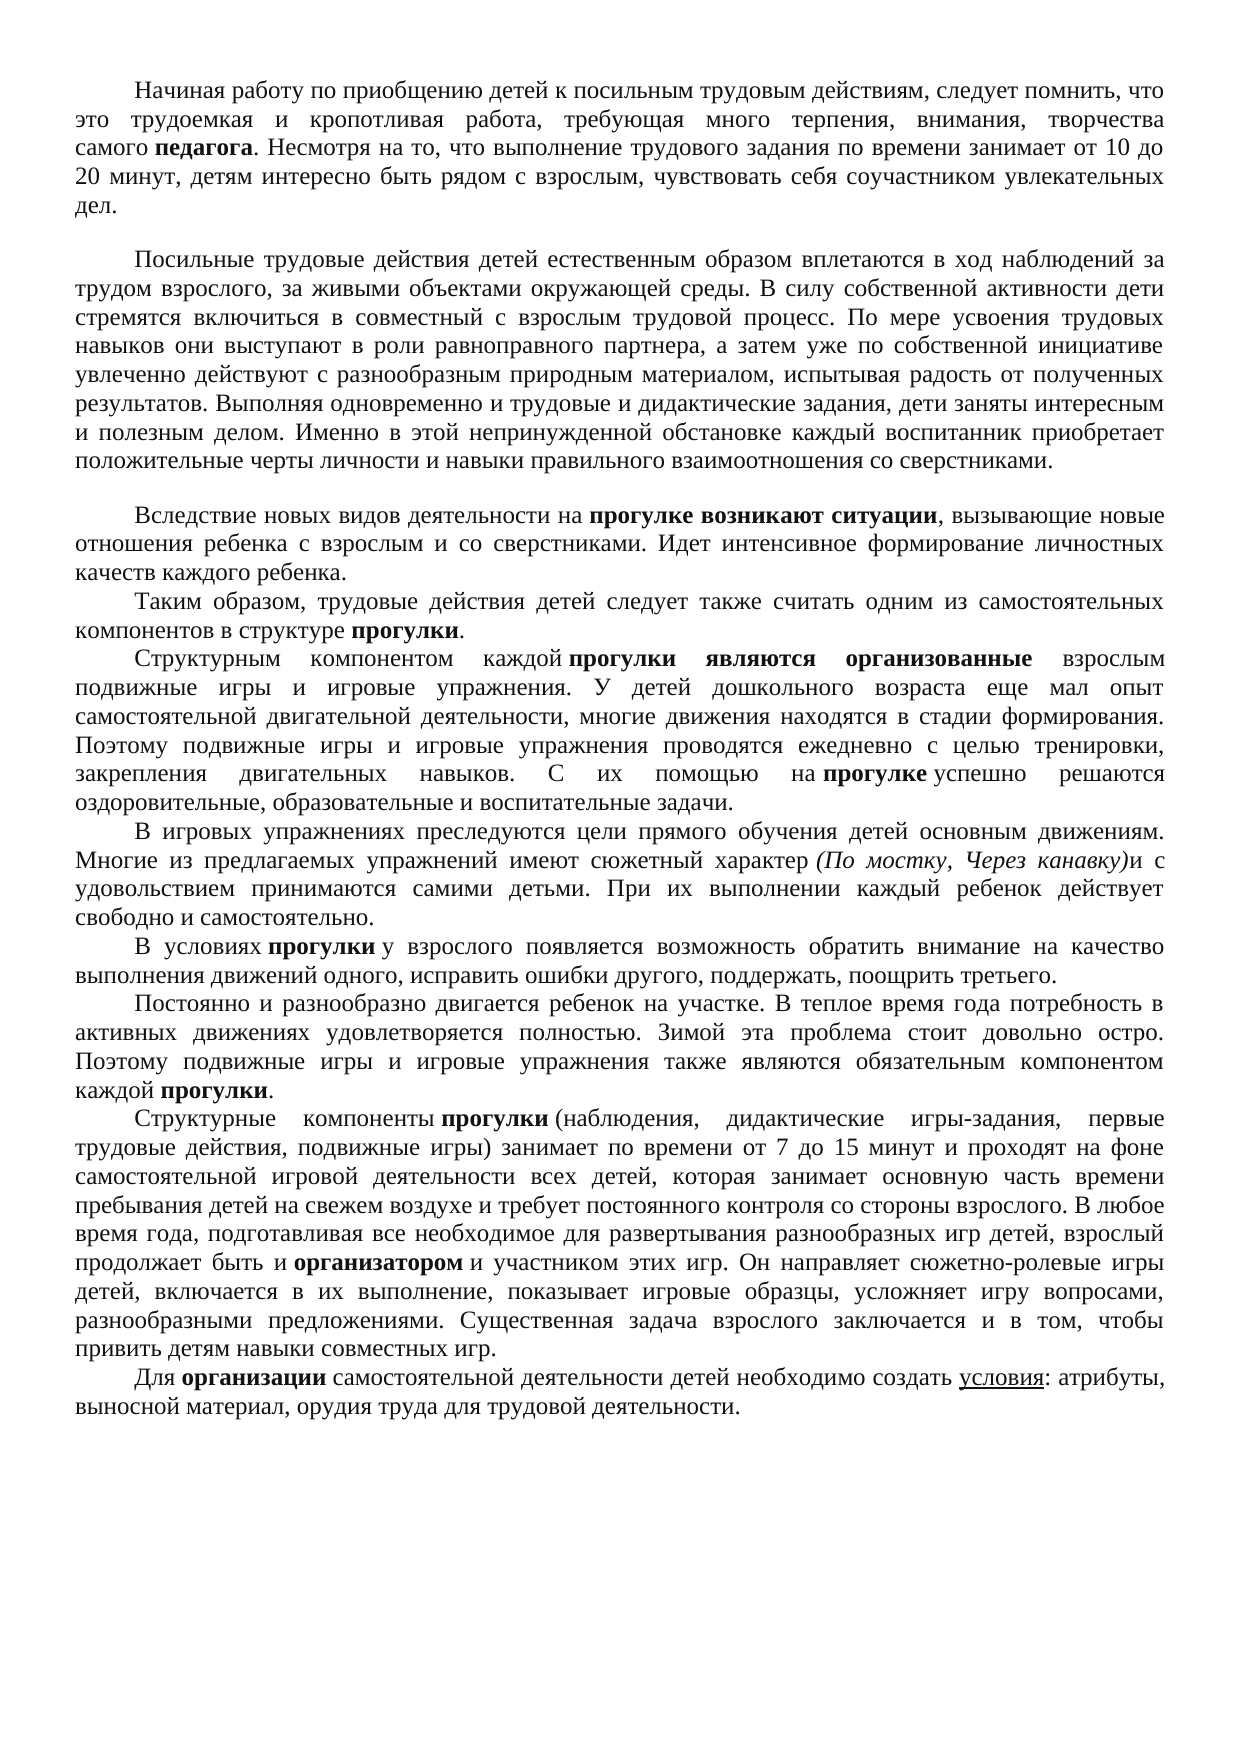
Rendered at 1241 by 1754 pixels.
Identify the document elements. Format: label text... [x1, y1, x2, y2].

text Начиная работу по приобщению детей к посильным трудовым действиям, следует помнить, что это трудоемкая и кропотливая работа, требующая много терпения, внимания, творчества самого педагога. Несмотря на то, что выполнение трудового задания по времени занимает от 10 до 20 минут, детям интересно быть рядом с взрослым, чувствовать себя соучастником увлекательных дел. [75, 75, 1165, 219]
text Структурным компонентом каждой прогулки являются организованные взрослым подвижные игры и игровые упражнения. У детей дошкольного возраста еще мал опыт самостоятельной двигательной деятельности, многие движения находятся в стадии формирования. Поэтому подвижные игры и игровые упражнения проводятся ежедневно с целью тренировки, закрепления двигательных навыков. С их помощью на прогулке успешно решаются оздоровительные, образовательные и воспитательные задачи. [75, 643, 1165, 816]
text Таким образом, трудовые действия детей следует также считать одним из самостоятельных компонентов в структуре прогулки. [75, 586, 1165, 643]
text Для организации самостоятельной деятельности детей необходимо создать условия: атрибуты, выносной материал, орудия труда для трудовой деятельности. [75, 1362, 1165, 1420]
text В игровых упражнениях преследуются цели прямого обучения детей основным движениям. Многие из предлагаемых упражнений имеют сюжетный характер (По мостку, Через канавку)и с удовольствием принимаются самими детьми. При их выполнении каждый ребенок действует свободно и самостоятельно. [75, 816, 1165, 931]
text Постоянно и разнообразно двигается ребенок на участке. В теплое время года потребность в активных движениях удовлетворяется полностью. Зимой эта проблема стоит довольно остро. Поэтому подвижные игры и игровые упражнения также являются обязательным компонентом каждой прогулки. [75, 988, 1165, 1103]
text В условиях прогулки у взрослого появляется возможность обратить внимание на качество выполнения движений одного, исправить ошибки другого, поддержать, поощрить третьего. [75, 931, 1165, 988]
text Посильные трудовые действия детей естественным образом вплетаются в ход наблюдений за трудом взрослого, за живыми объектами окружающей среды. В силу собственной активности дети стремятся включиться в совместный с взрослым трудовой процесс. По мере усвоения трудовых навыков они выступают в роли равноправного партнера, а затем уже по собственной инициативе увлеченно действуют с разнообразным природным материалом, испытывая радость от полученных результатов. Выполняя одновременно и трудовые и дидактические задания, дети заняты интересным и полезным делом. Именно в этой непринужденной обстановке каждый воспитанник приобретает положительные черты личности и навыки правильного взаимоотношения со сверстниками. [75, 244, 1165, 474]
text Структурные компоненты прогулки (наблюдения, дидактические игры-задания, первые трудовые действия, подвижные игры) занимает по времени от 7 до 15 минут и проходят на фоне самостоятельной игровой деятельности всех детей, которая занимает основную часть времени пребывания детей на свежем воздухе и требует постоянного контроля со стороны взрослого. В любое время года, подготавливая все необходимое для развертывания разнообразных игр детей, взрослый продолжает быть и организатором и участником этих игр. Он направляет сюжетно-ролевые игры детей, включается в их выполнение, показывает игровые образцы, усложняет игру вопросами, разнообразными предложениями. Существенная задача взрослого заключается и в том, чтобы привить детям навыки совместных игр. [75, 1103, 1165, 1362]
text Вследствие новых видов деятельности на прогулке возникают ситуации, вызывающие новые отношения ребенка с взрослым и со сверстниками. Идет интенсивное формирование личностных качеств каждого ребенка. [75, 500, 1165, 586]
